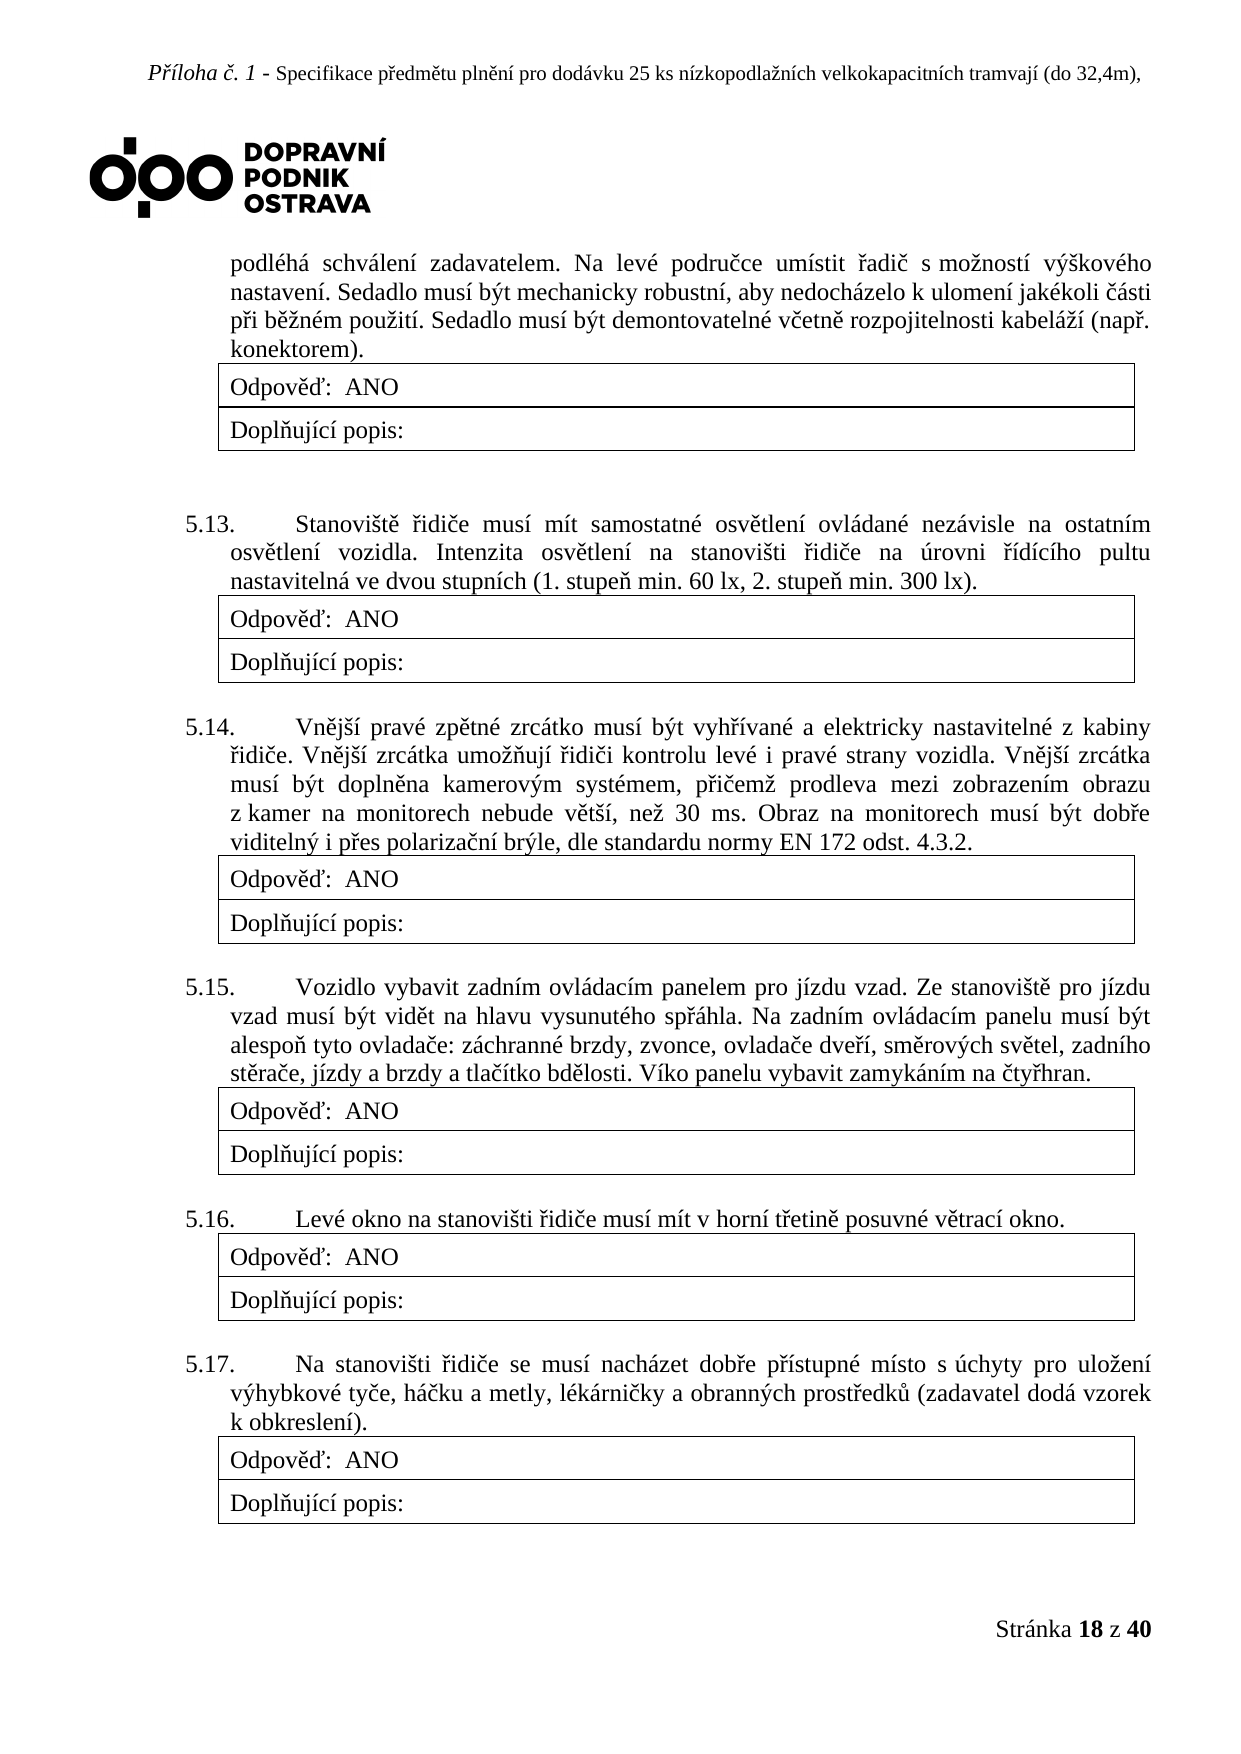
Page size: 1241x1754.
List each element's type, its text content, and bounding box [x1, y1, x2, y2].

picture [89, 137, 387, 218]
table_cell Doplňující popis: [219, 639, 1134, 682]
list Na stanovišti řidiče se musí nacházet dobře přístupné místo s úchyty pro uložení výhybkové tyče, háčku a metly, lékárničky a obranných prostředků (zadavatel dodá vzorek k obkreslení). [185, 1349, 1152, 1436]
table_header Odpověď: ANO [219, 1234, 1134, 1276]
table_header Odpověď: ANO [219, 1088, 1134, 1130]
table_cell Doplňující popis: [219, 1131, 1134, 1174]
table_cell Doplňující popis: [219, 1480, 1134, 1523]
table_header Odpověď: ANO [219, 1437, 1134, 1479]
table_header Odpověď: ANO [219, 856, 1134, 899]
list Vnější pravé zpětné zrcátko musí být vyhřívané a elektricky nastavitelné z kabiny řidiče. Vnější zrcátka umožňují řidiči kontrolu levé i pravé strany vozidla. Vnější zrcátka musí být doplněna kamerovým systémem, přičemž prodleva mezi zobrazením obrazu z kamer na monitorech nebude větší, než 30 ms. Obraz na monitorech musí být dobře viditelný i přes polarizační brýle, dle standardu normy EN 172 odst. 4.3.2. [185, 712, 1152, 855]
table_header Odpověď: ANO [219, 596, 1134, 638]
list Stanoviště řidiče musí mít samostatné osvětlení ovládané nezávisle na ostatním osvětlení vozidla. Intenzita osvětlení na stanovišti řidiče na úrovni řídícího pultu nastavitelná ve dvou stupních (1. stupeň min. 60 lx, 2. stupeň min. 300 lx). [185, 509, 1152, 595]
list Levé okno na stanovišti řidiče musí mít v horní třetině posuvné větrací okno. [185, 1204, 1152, 1233]
table_cell Doplňující popis: [219, 408, 1134, 450]
table_header Odpověď: ANO [219, 364, 1134, 406]
table_cell Doplňující popis: [219, 900, 1134, 942]
table_cell Doplňující popis: [219, 1277, 1134, 1320]
list Vozidlo vybavit zadním ovládacím panelem pro jízdu vzad. Ze stanoviště pro jízdu vzad musí být vidět na hlavu vysunutého spřáhla. Na zadním ovládacím panelu musí být alespoň tyto ovladače: záchranné brzdy, zvonce, ovladače dveří, směrových světel, zadního stěrače, jízdy a brzdy a tlačítko bdělosti. Víko panelu vybavit zamykáním na čtyřhran. [185, 972, 1152, 1087]
